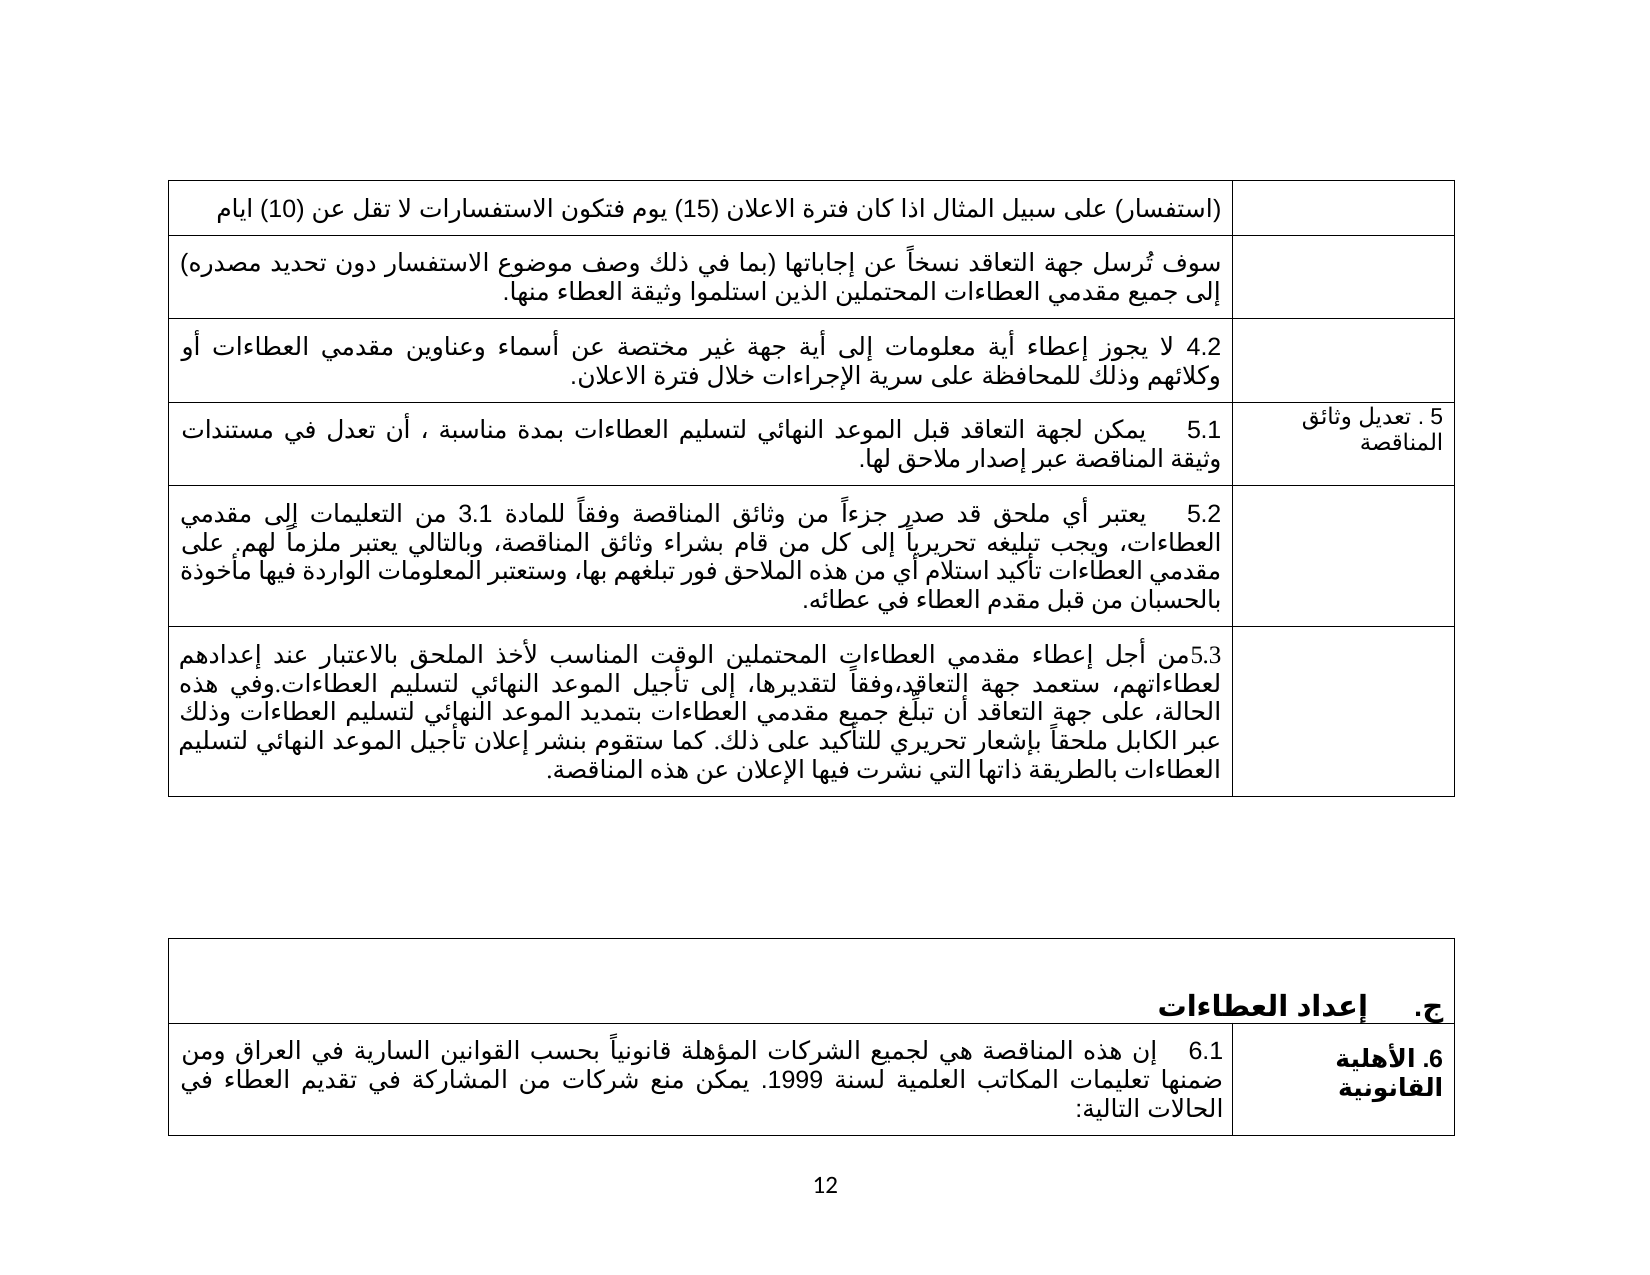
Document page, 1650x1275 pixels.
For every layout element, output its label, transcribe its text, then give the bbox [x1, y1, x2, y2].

table_cell [1233, 319, 1454, 402]
table_cell [1233, 627, 1454, 796]
table_cell 5 . تعديل وثائق المناقصة [1233, 403, 1454, 485]
table_cell [1233, 486, 1454, 626]
table_cell 4.2 لا يجوز إعطاء أية معلومات إلى أية جهة غير مختصة عن أسماء وعناوين مقدمي العطاءات أو وكلائهم وذلك للمحافظة على سرية الإجراءات خلال فترة الاعلان. [169, 319, 1232, 402]
table_cell 5.2 يعتبر أي ملحق قد صدر جزءاً من وثائق المناقصة وفقاً للمادة 3.1 من التعليمات إلى مقدمي العطاءات، ويجب تبليغه تحريرياً إلى كل من قام بشراء وثائق المناقصة، وبالتالي يعتبر ملزماً لهم. على مقدمي العطاءات تأكيد استلام أي من هذه الملاحق فور تبلغهم بها، وستعتبر المعلومات الواردة فيها مأخوذة بالحسبان من قبل مقدم العطاء في عطائه. [169, 486, 1232, 626]
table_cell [1233, 181, 1454, 235]
table_cell 5.1 يمكن لجهة التعاقد قبل الموعد النهائي لتسليم العطاءات بمدة مناسبة ، أن تعدل في مستندات وثيقة المناقصة عبر إصدار ملاحق لها. [169, 403, 1232, 485]
table_cell سوف تُرسل جهة التعاقد نسخاً عن إجاباتها (بما في ذلك وصف موضوع الاستفسار دون تحديد مصدره) إلى جميع مقدمي العطاءات المحتملين الذين استلموا وثيقة العطاء منها. [169, 236, 1232, 318]
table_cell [169, 181, 1232, 235]
table_cell 6.1 إن هذه المناقصة هي لجميع الشركات المؤهلة قانونياً بحسب القوانين السارية في العراق ومن ضمنها تعليمات المكاتب العلمية لسنة 1999. يمكن منع شركات من المشاركة في تقديم العطاء في الحالات التالية: [169, 1024, 1232, 1135]
table_cell 6. الأهلية القانونية [1233, 1024, 1454, 1135]
table_cell [1233, 236, 1454, 318]
table_header ج. إعداد العطاءات [169, 939, 1454, 1022]
table_cell 5.3من أجل إعطاء مقدمي العطاءات المحتملين الوقت المناسب لأخذ الملحق بالاعتبار عند إعدادهم لعطاءاتهم، ستعمد جهة التعاقد،وفقاً لتقديرها، إلى تأجيل الموعد النهائي لتسليم العطاءات.وفي هذه الحالة، على جهة التعاقد أن تبلِّغ جميع مقدمي العطاءات بتمديد الموعد النهائي لتسليم العطاءات وذلك عبر الكابل ملحقاً بإشعار تحريري للتأكيد على ذلك. كما ستقوم بنشر إعلان تأجيل الموعد النهائي لتسليم العطاءات بالطريقة ذاتها التي نشرت فيها الإعلان عن هذه المناقصة. [169, 627, 1232, 796]
